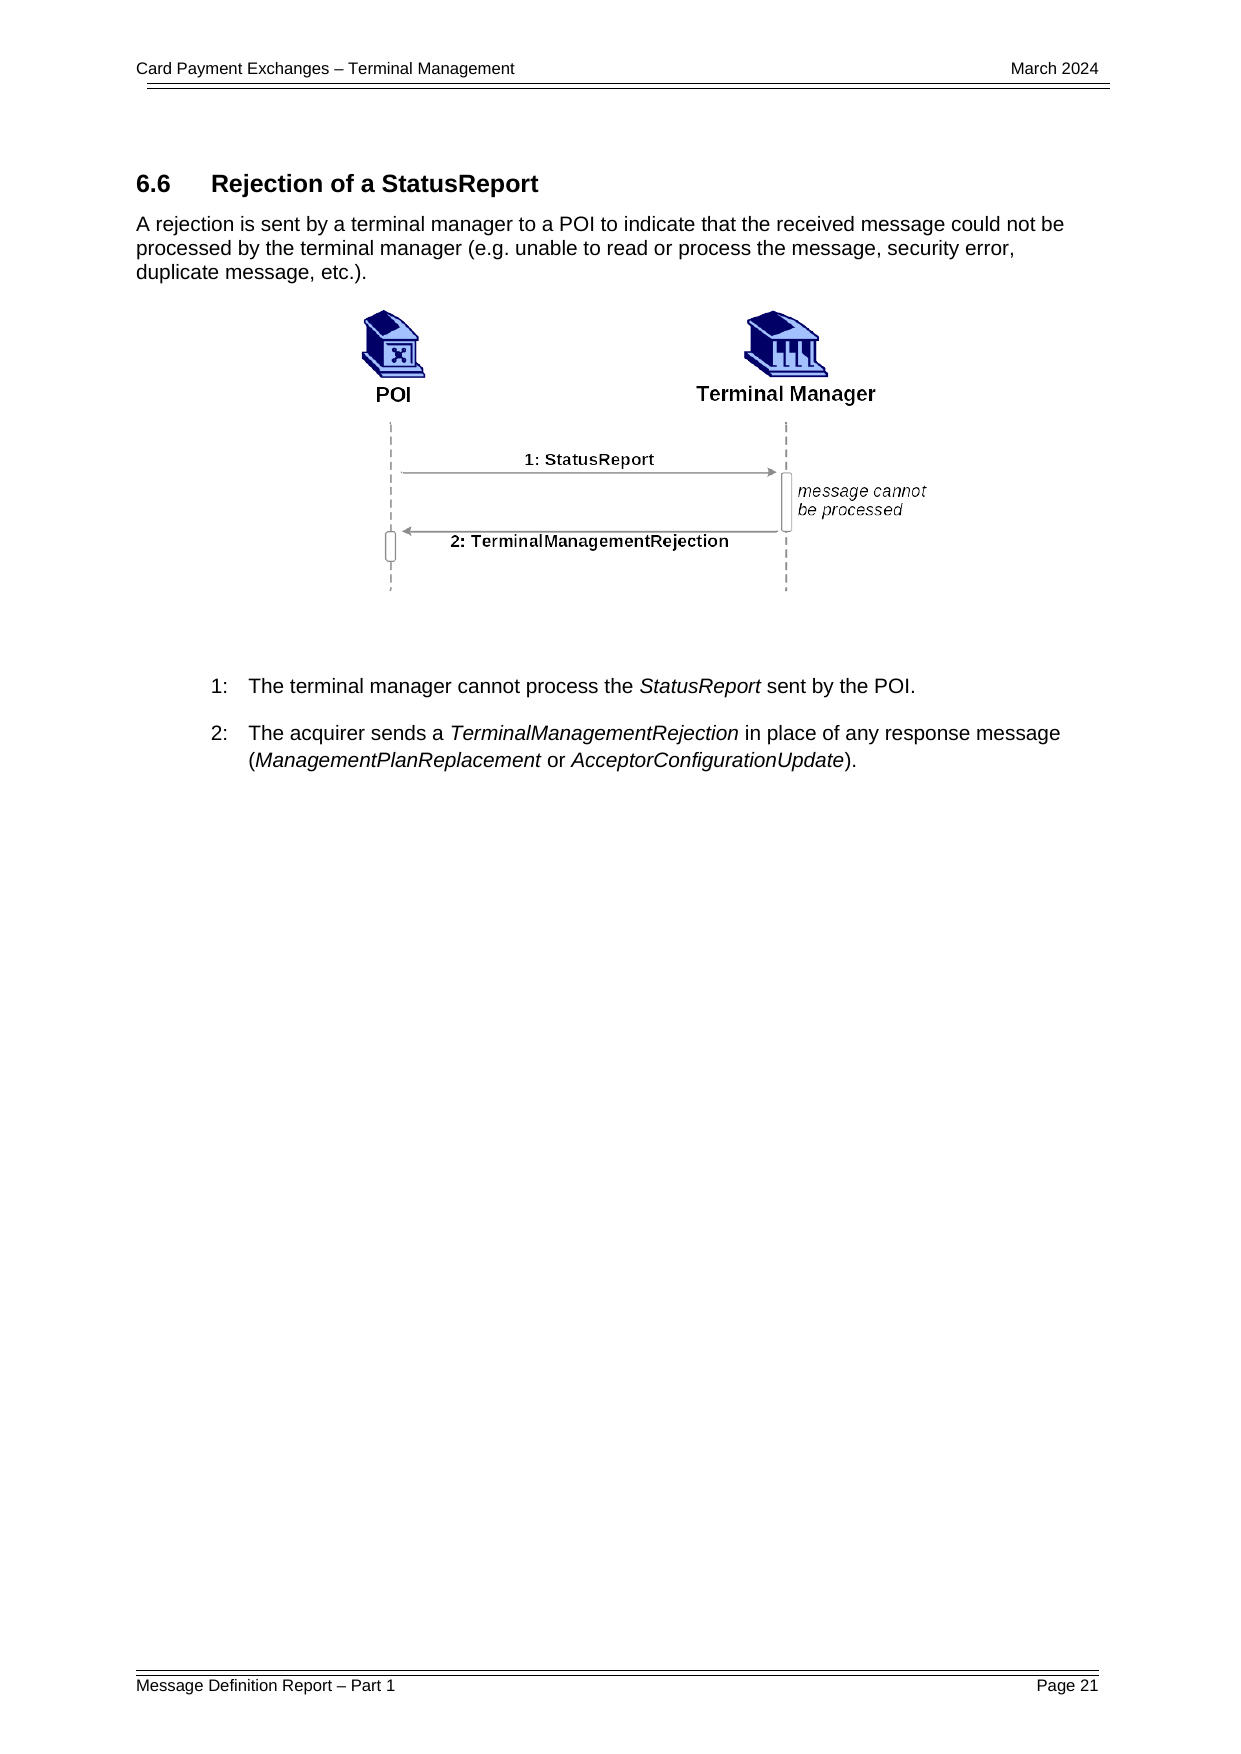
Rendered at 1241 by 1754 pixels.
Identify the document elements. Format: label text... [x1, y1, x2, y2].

subtitle Rejection of a StatusReport [136, 169, 1104, 198]
list The acquirer sends a TerminalManagementRejection in place of any response message (ManagementPlanReplacement or AcceptorConfigurationUpdate). [211, 721, 1104, 772]
list The terminal manager cannot process the StatusReport sent by the POI. [211, 674, 1104, 698]
text A rejection is sent by a terminal manager to a POI to indicate that the received message could not be processed by the terminal manager (e.g. unable to read or process the message, security error, duplicate message, etc.). [136, 212, 1104, 284]
